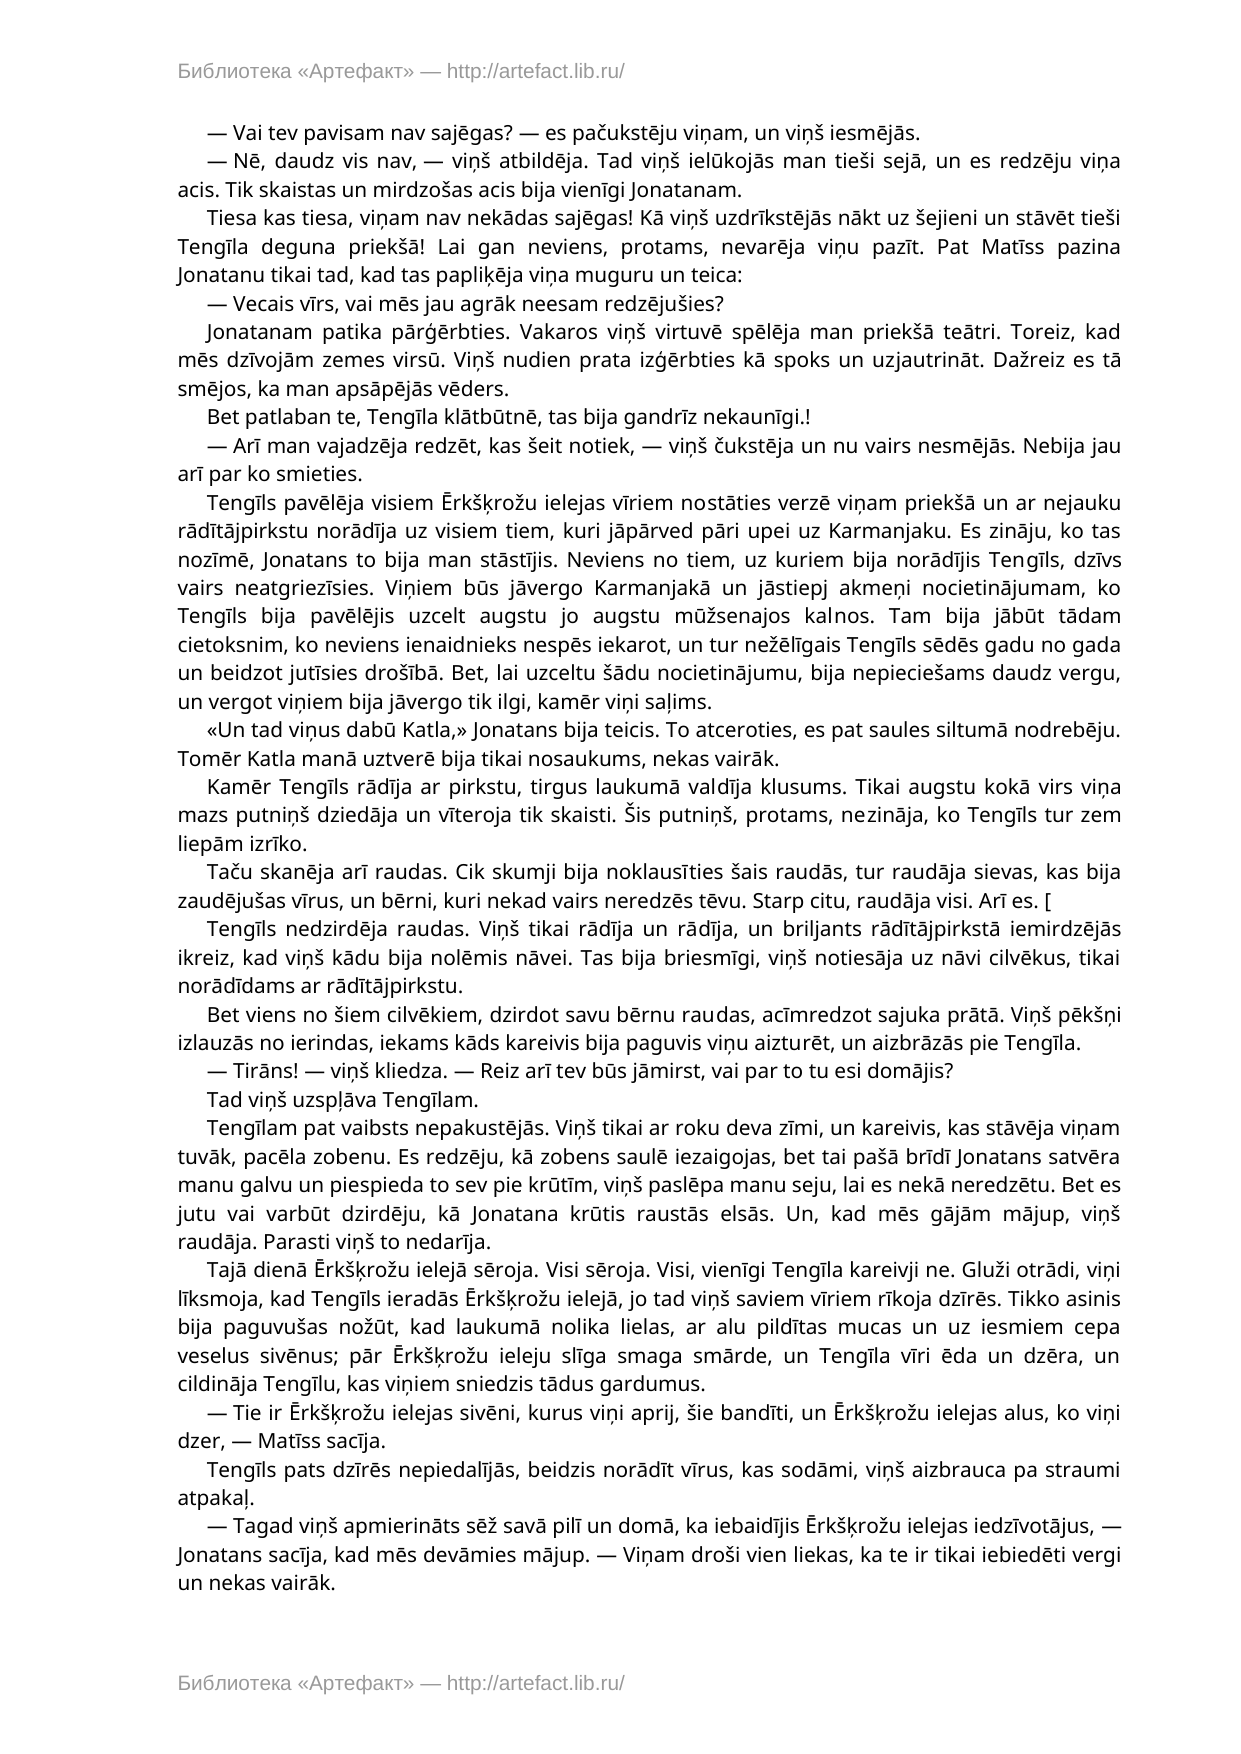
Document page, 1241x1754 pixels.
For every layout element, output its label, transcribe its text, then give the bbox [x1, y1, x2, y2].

text Tengīls nedzirdēja raudas. Viņš tikai rādīja un rādīja, un briljants rādītājpirkstā iemirdzējās ikreiz, kad viņš kādu bija nolēmis nāvei. Tas bija briesmīgi, viņš notiesāja uz nāvi cilvēkus, tikai norādīdams ar rādītājpirkstu. [177, 914, 1122, 1000]
text Tengīls pavēlēja visiem Ērkšķrožu ielejas vīriem nostāties verzē viņam priekšā un ar nejauku rādītājpirkstu norādīja uz visiem tiem, kuri jāpārved pāri upei uz Karmanjaku. Es zināju, ko tas nozīmē, Jonatans to bija man stāstījis. Neviens no tiem, uz kuriem bija norādījis Tengīls, dzīvs vairs neatgriezīsies. Viņiem būs jāvergo Karmanjakā un jāstiepj akmeņi nocietinājumam, ko Tengīls bija pavēlējis uzcelt augstu jo augstu mūžsenajos kalnos. Tam bija jābūt tādam cietoksnim, ko neviens ienaidnieks nespēs iekarot, un tur nežēlīgais Tengīls sēdēs gadu no gada un beidzot jutīsies drošībā. Bet, lai uzceltu šādu nocietinājumu, bija nepieciešams daudz vergu, un vergot viņiem bija jāvergo tik ilgi, kamēr viņi saļims. [177, 488, 1122, 715]
text — Vai tev pavisam nav sajēgas? — es pačukstēju viņam, un viņš iesmējās. [177, 118, 1122, 147]
text «Un tad viņus dabū Katla,» Jonatans bija teicis. To atceroties, es pat saules siltumā nodrebēju. Tomēr Katla manā uztverē bija tikai nosaukums, nekas vairāk. [177, 715, 1122, 772]
text Taču skanēja arī raudas. Cik skumji bija noklausīties šais raudās, tur raudāja sievas, kas bija zaudējušas vīrus, un bērni, kuri nekad vairs neredzēs tēvu. Starp citu, raudāja visi. Arī es. [ [177, 857, 1122, 914]
text Tengīlam pat vaibsts nepakustējās. Viņš tikai ar roku deva zīmi, un kareivis, kas stāvēja viņam tuvāk, pacēla zobenu. Es redzēju, kā zobens saulē iezaigojas, bet tai pašā brīdī Jonatans satvēra manu galvu un piespieda to sev pie krūtīm, viņš paslēpa manu seju, lai es nekā neredzētu. Bet es jutu vai varbūt dzirdēju, kā Jonatana krūtis raustās elsās. Un, kad mēs gājām mājup, viņš raudāja. Parasti viņš to nedarīja. [177, 1113, 1122, 1256]
text Tiesa kas tiesa, viņam nav nekādas sajēgas! Kā viņš uzdrīkstējās nākt uz šejieni un stāvēt tieši Tengīla deguna priekšā! Lai gan neviens, protams, nevarēja viņu pazīt. Pat Matīss pazina Jonatanu tikai tad, kad tas papliķēja viņa muguru un teica: [177, 203, 1122, 289]
text Tad viņš uzspļāva Tengīlam. [177, 1085, 1122, 1113]
text — Tie ir Ērkšķrožu ielejas sivēni, kurus viņi aprij, šie bandīti, un Ērkšķrožu ielejas alus, ko viņi dzer, — Matīss sacīja. [177, 1398, 1122, 1455]
text Tajā dienā Ērkšķrožu ielejā sēroja. Visi sēroja. Visi, vienīgi Tengīla kareivji ne. Gluži otrādi, viņi līksmoja, kad Tengīls ieradās Ērkšķrožu ielejā, jo tad viņš saviem vīriem rīkoja dzīrēs. Tikko asinis bija paguvušas nožūt, kad laukumā nolika lielas, ar alu pildītas mucas un uz iesmiem cepa veselus sivēnus; pār Ērkšķrožu ieleju slīga smaga smārde, un Tengīla vīri ēda un dzēra, un cildināja Tengīlu, kas viņiem sniedzis tādus gardumus. [177, 1256, 1122, 1398]
text — Tirāns! — viņš kliedza. — Reiz arī tev būs jāmirst, vai par to tu esi domājis? [177, 1057, 1122, 1085]
text Kamēr Tengīls rādīja ar pirkstu, tirgus laukumā valdīja klusums. Tikai augstu kokā virs viņa mazs putniņš dziedāja un vīteroja tik skaisti. Šis putniņš, protams, nezināja, ko Tengīls tur zem liepām izrīko. [177, 772, 1122, 857]
text — Nē, daudz vis nav, — viņš atbildēja. Tad viņš ielūkojās man tieši sejā, un es redzēju viņa acis. Tik skaistas un mirdzošas acis bija vienīgi Jonatanam. [177, 147, 1122, 203]
text Tengīls pats dzīrēs nepiedalījās, beidzis norādīt vīrus, kas sodāmi, viņš aizbrauca pa straumi atpakaļ. [177, 1455, 1122, 1512]
text Bet patlaban te, Tengīla klātbūtnē, tas bija gandrīz nekaunīgi.! [177, 402, 1122, 431]
text — Tagad viņš apmierināts sēž savā pilī un domā, ka iebaidījis Ērkšķrožu ielejas iedzīvotājus, — Jonatans sacīja, kad mēs devāmies mājup. — Viņam droši vien liekas, ka te ir tikai iebiedēti vergi un nekas vairāk. [177, 1512, 1122, 1597]
text Bet viens no šiem cilvēkiem, dzirdot savu bērnu raudas, acīmredzot sajuka prātā. Viņš pēkšņi izlauzās no ierindas, iekams kāds kareivis bija paguvis viņu aizturēt, un aizbrāzās pie Tengīla. [177, 1000, 1122, 1057]
text Jonatanam patika pārģērbties. Vakaros viņš virtuvē spēlēja man priekšā teātri. Toreiz, kad mēs dzīvojām zemes virsū. Viņš nudien prata izģērbties kā spoks un uzjautrināt. Dažreiz es tā smējos, ka man apsāpējās vēders. [177, 317, 1122, 402]
text — Vecais vīrs, vai mēs jau agrāk neesam redzējušies? [177, 289, 1122, 317]
text — Arī man vajadzēja redzēt, kas šeit notiek, — viņš čukstēja un nu vairs nesmējās. Nebija jau arī par ko smieties. [177, 431, 1122, 488]
